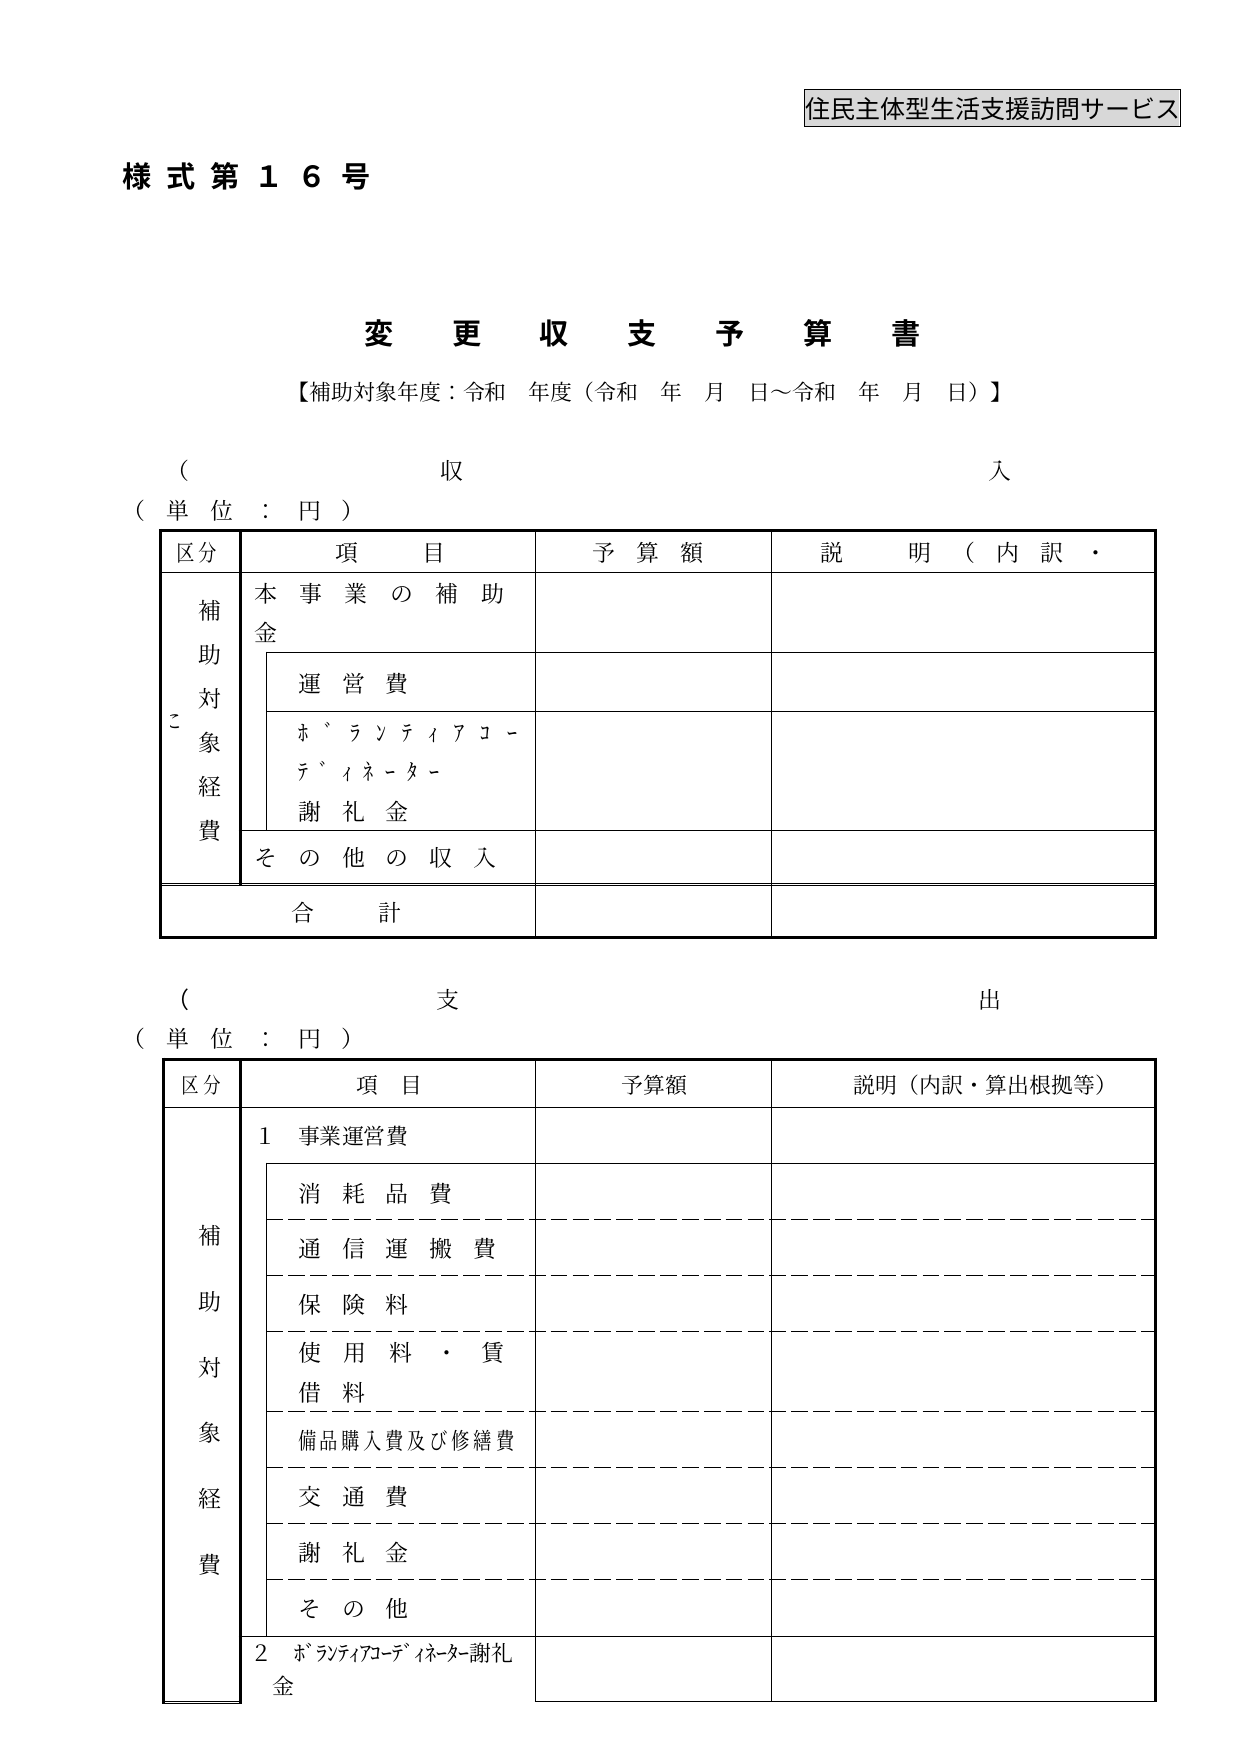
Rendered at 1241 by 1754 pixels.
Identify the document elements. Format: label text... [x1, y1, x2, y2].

text 様式第１６号 [122, 135, 1177, 214]
table_cell [772, 653, 1154, 711]
table_cell [772, 712, 1154, 830]
table_cell １ 事業運営費 [242, 1108, 535, 1163]
table_cell [772, 1275, 1154, 1331]
table_cell [536, 1331, 771, 1411]
text （収 入） （単位：円） [122, 450, 1240, 529]
table_header 区分 [162, 532, 239, 572]
table_cell [772, 573, 1154, 652]
table_cell [536, 831, 771, 883]
table_header 予算額 [536, 532, 771, 572]
table_cell [536, 712, 771, 830]
table_cell 備品購入費及び修繕費 [267, 1411, 535, 1467]
text （支 出） （単位：円） [122, 979, 1240, 1057]
table_cell [536, 1411, 771, 1467]
table_cell [772, 1467, 1154, 1523]
table_header 説明（内訳・算出根拠等） [772, 1061, 1154, 1107]
table_cell 謝礼金 [267, 1523, 535, 1579]
table_cell [536, 1637, 771, 1701]
table_cell 交通費 [267, 1467, 535, 1523]
table_cell [772, 1411, 1154, 1467]
table_cell 使用料・賃借料 [267, 1331, 535, 1411]
table_cell [536, 886, 771, 936]
table_cell [772, 1219, 1154, 1275]
table_cell [772, 1523, 1154, 1579]
table_cell ２ ﾎﾞﾗﾝﾃｨｱｺｰﾃﾞｨﾈｰﾀｰ謝礼金 [242, 1637, 535, 1701]
table_cell [242, 1163, 266, 1636]
table_header 項 目 [242, 532, 535, 572]
table_header 予算額 [536, 1061, 771, 1107]
table_cell [772, 1579, 1154, 1636]
table_cell [536, 1108, 771, 1163]
table_cell [536, 653, 771, 711]
table_cell [536, 1579, 771, 1636]
table_cell 運営費 [267, 653, 535, 711]
table_cell [536, 1219, 771, 1275]
text 変 更 収 支 予 算 書 [122, 293, 1177, 371]
table_cell 保険料 [267, 1275, 535, 1331]
table_cell [772, 1637, 1154, 1701]
table_header 説 明（内訳・算出根拠等） [772, 532, 1154, 572]
table_cell 通信運搬費 [267, 1219, 535, 1275]
table_cell その他の収入 [242, 831, 535, 883]
table_header 項 目 [242, 1061, 535, 1107]
table_cell [772, 1164, 1154, 1219]
table_cell 補助対象経費に 充当する収入 [162, 573, 239, 883]
table_cell [772, 831, 1154, 883]
table_cell [772, 886, 1154, 936]
table_cell 補 助 対 象 経 費 [165, 1108, 239, 1701]
table_cell [536, 1275, 771, 1331]
table_cell その他 [267, 1579, 535, 1636]
table_cell [772, 1331, 1154, 1411]
text 【補助対象年度：令和 年度（令和 年 月 日～令和 年 月 日）】 [122, 371, 1177, 411]
table_cell 消耗品費 [267, 1164, 535, 1219]
table_header 区分 [165, 1061, 239, 1107]
table_cell [536, 1164, 771, 1219]
table_cell 本事業の補助金 [242, 573, 535, 652]
table_cell [772, 1108, 1154, 1163]
table_cell [242, 652, 266, 830]
table_cell [536, 1467, 771, 1523]
table_cell [536, 573, 771, 652]
table_cell 合 計 [162, 886, 535, 936]
table_cell ﾎﾞﾗﾝﾃｨｱｺｰﾃﾞｨﾈｰﾀｰ 謝礼金 [267, 712, 535, 830]
table_cell [536, 1523, 771, 1579]
